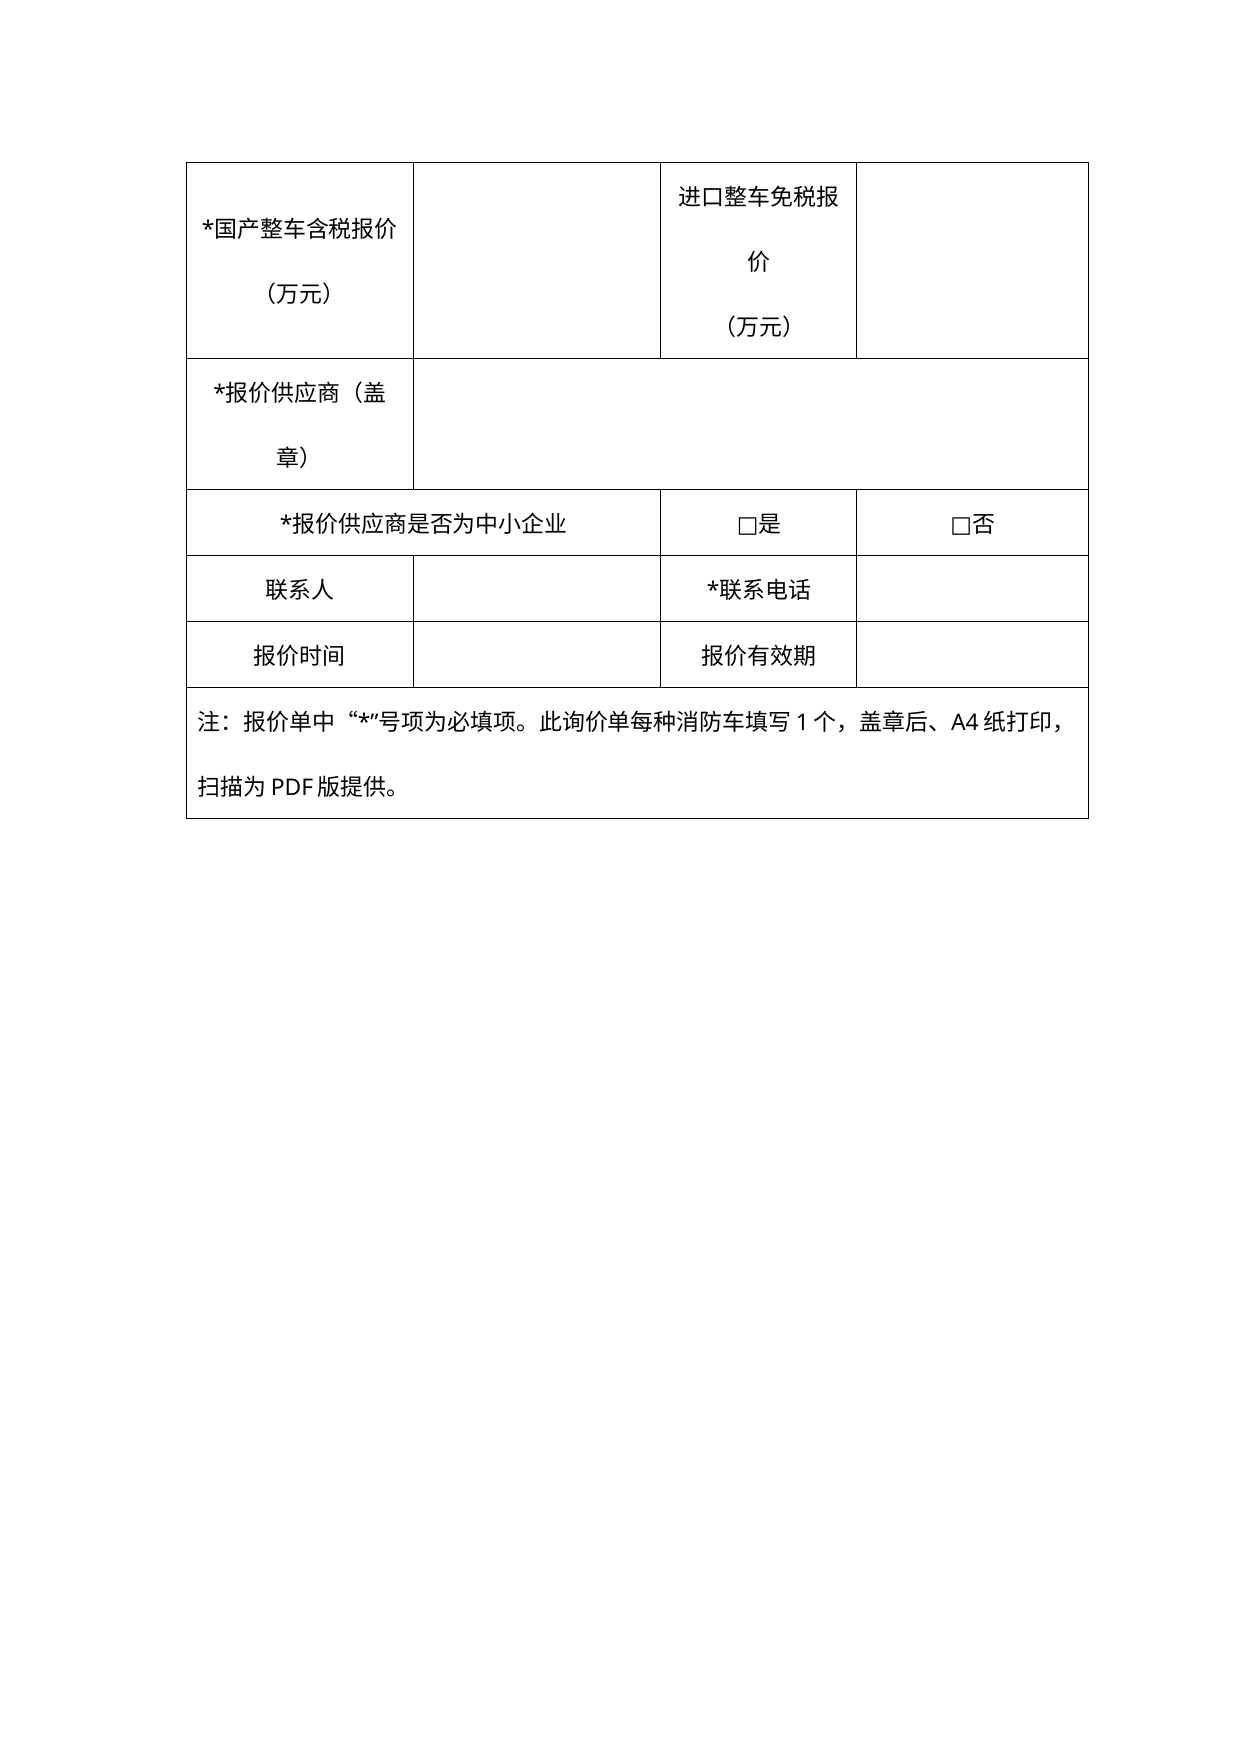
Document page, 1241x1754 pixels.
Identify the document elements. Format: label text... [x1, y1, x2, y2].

table_cell 进口整车免税报价 （万元） [661, 163, 856, 358]
table_cell 注：报价单中“*”号项为必填项。此询价单每种消防车填写1个，盖章后、A4纸打印，扫描为PDF版提供。 [187, 688, 1088, 818]
table_cell [414, 622, 660, 687]
table_cell [414, 359, 1088, 489]
table_cell *报价供应商（盖章） [187, 359, 413, 489]
table_cell [857, 556, 1088, 621]
table_cell [414, 163, 660, 358]
table_cell □是 [661, 490, 856, 555]
table_cell 报价有效期 [661, 622, 856, 687]
table_cell [414, 556, 660, 621]
table_cell 报价时间 [187, 622, 413, 687]
table_cell □否 [857, 490, 1088, 555]
table_cell *报价供应商是否为中小企业 [187, 490, 660, 555]
table_cell 联系人 [187, 556, 413, 621]
table_cell *联系电话 [661, 556, 856, 621]
table_cell *国产整车含税报价 （万元） [187, 163, 413, 358]
table_cell [857, 622, 1088, 687]
table_cell [857, 163, 1088, 358]
